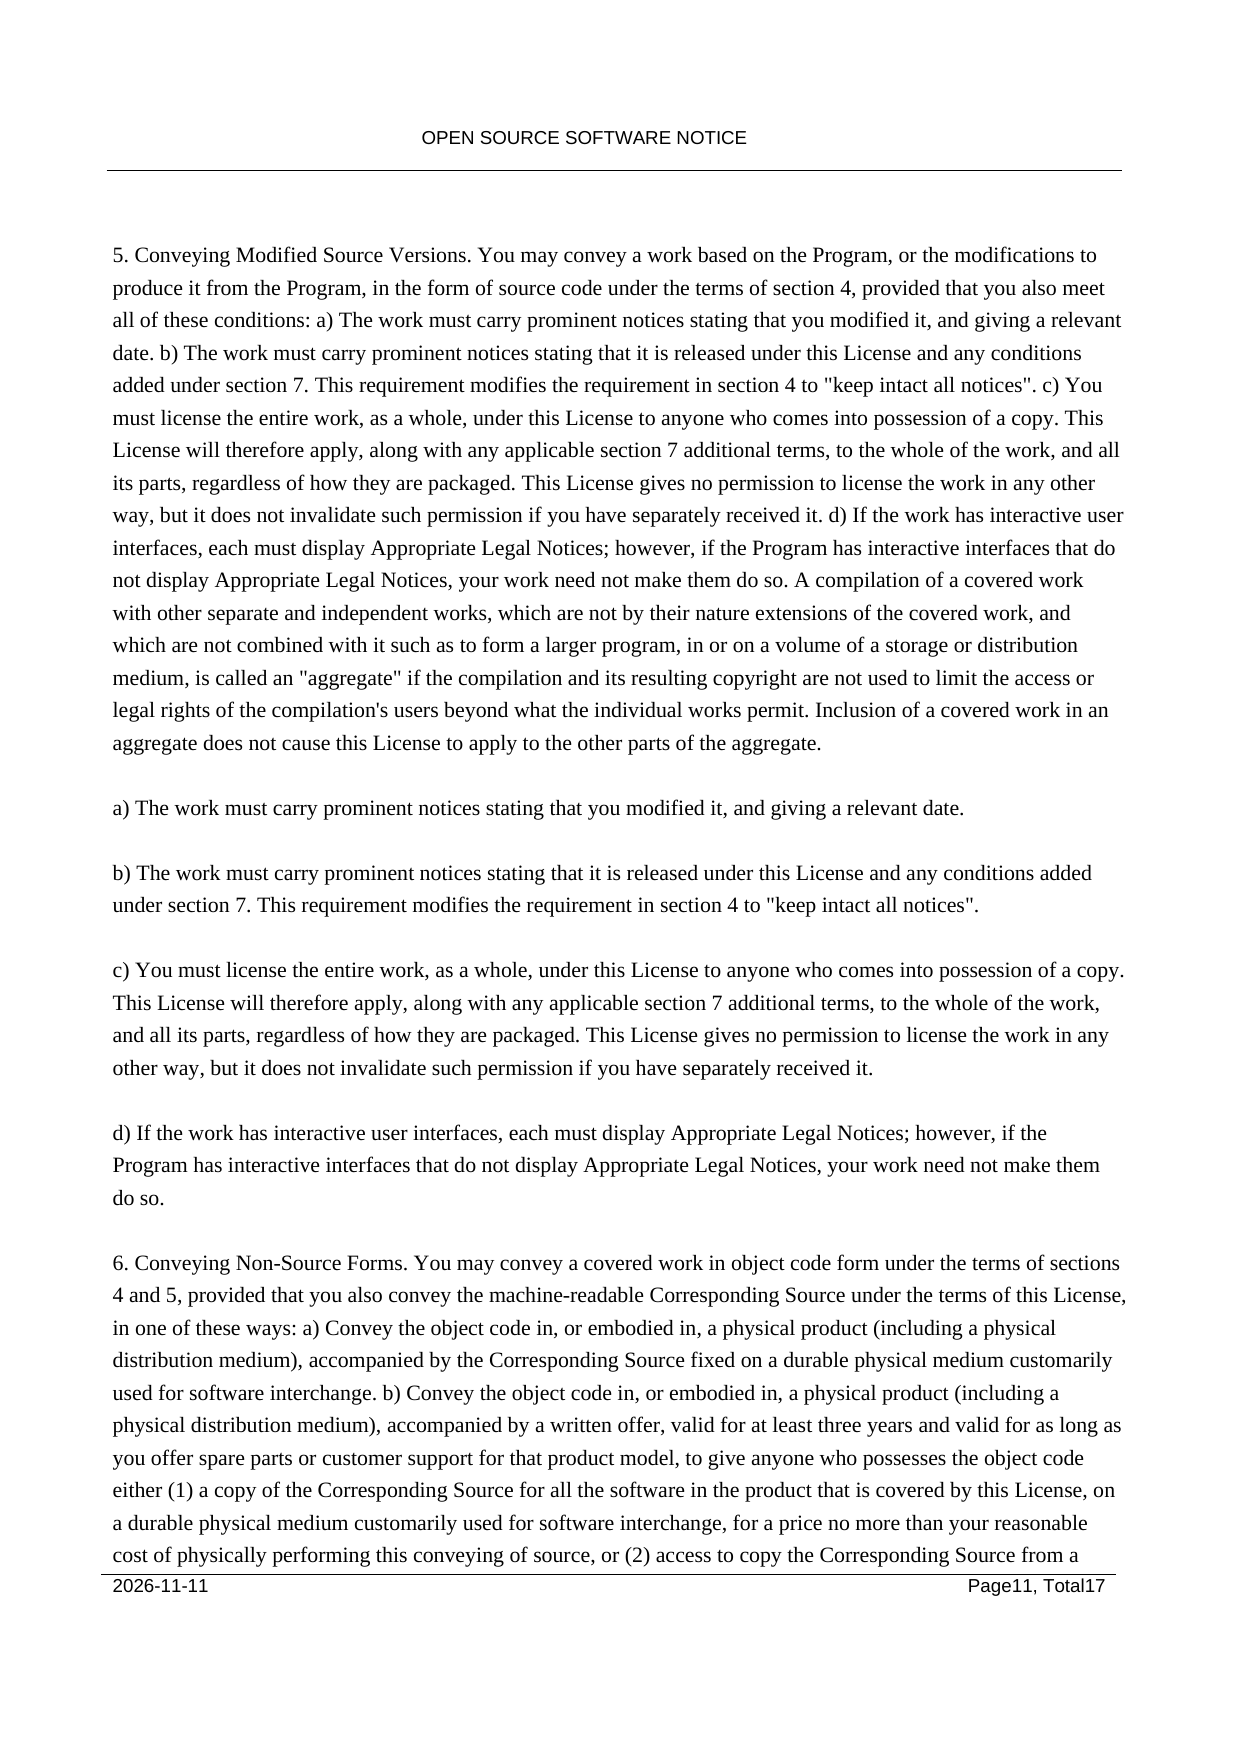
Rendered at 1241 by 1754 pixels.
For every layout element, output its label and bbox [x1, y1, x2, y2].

text [112, 206, 1128, 1571]
